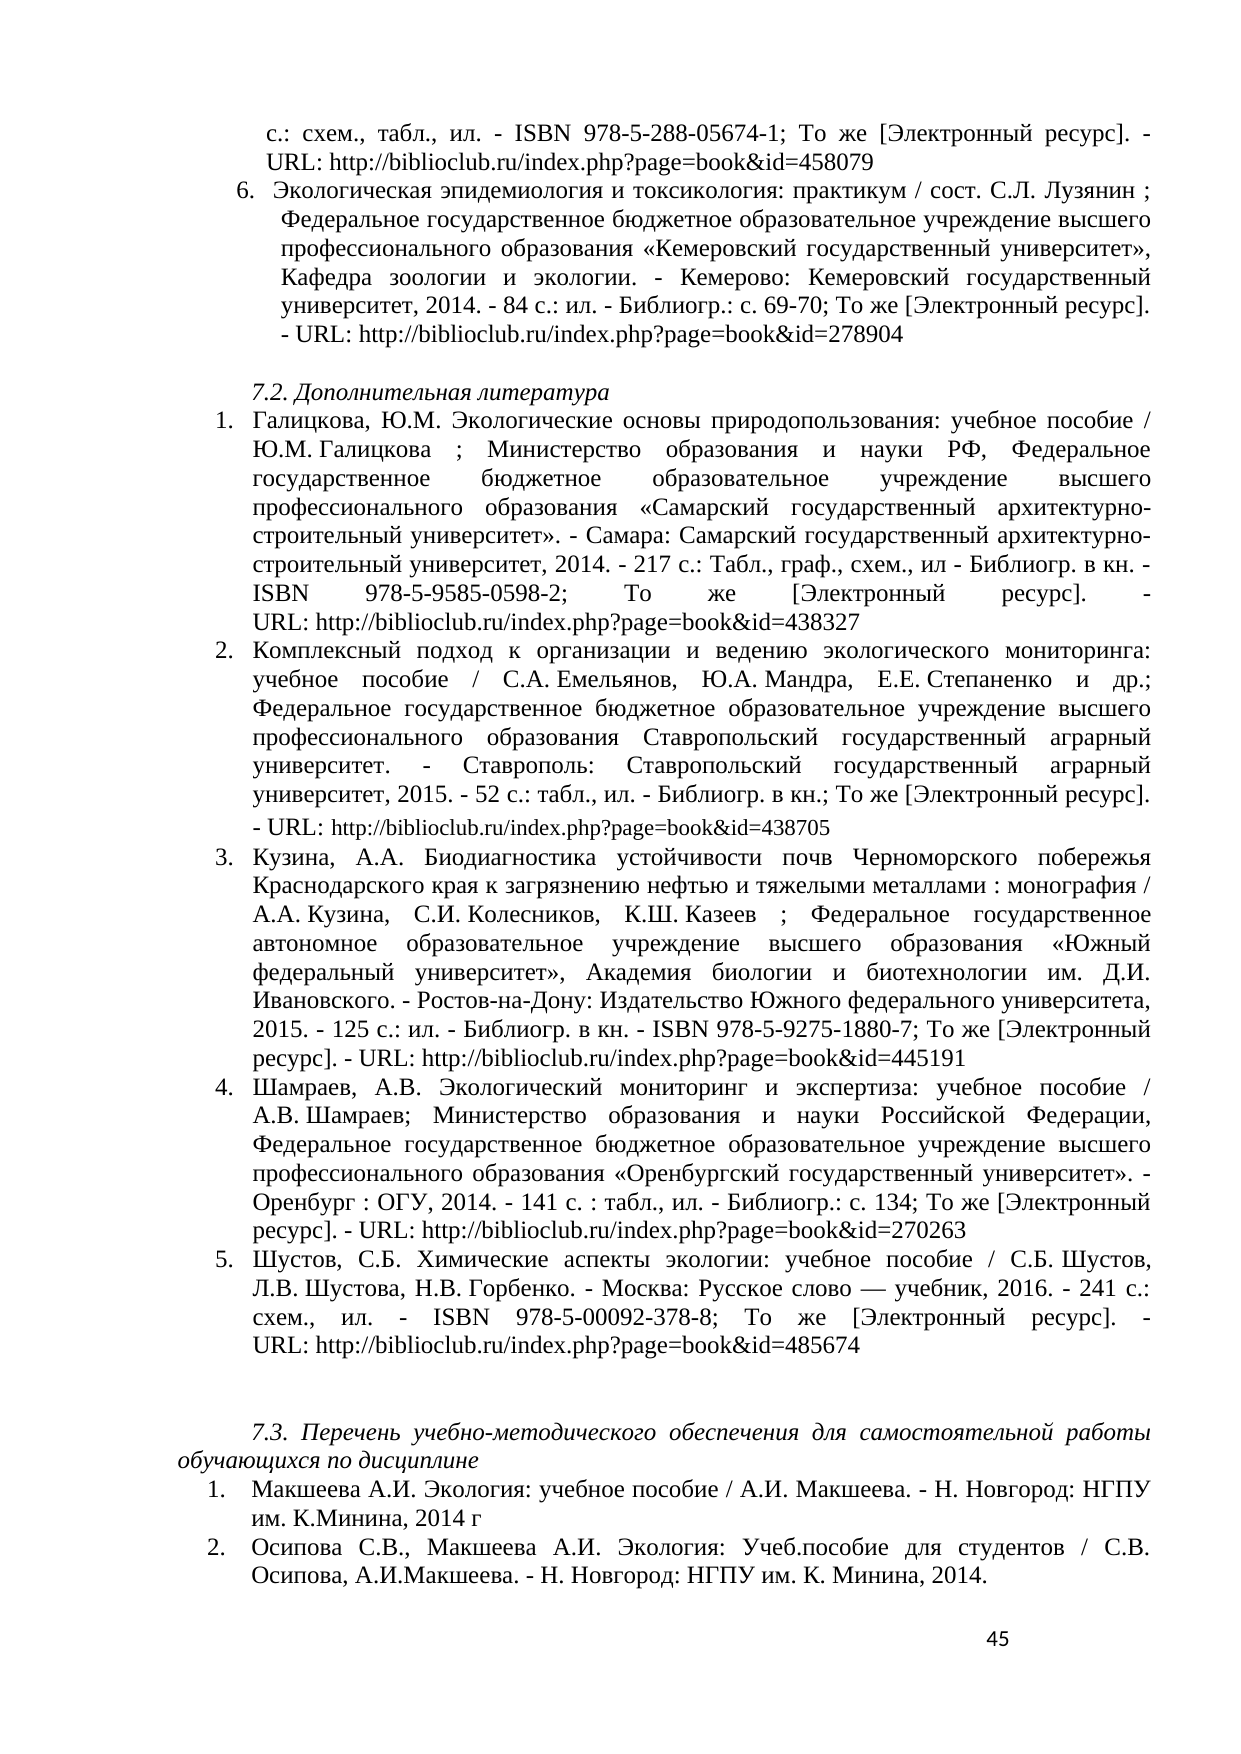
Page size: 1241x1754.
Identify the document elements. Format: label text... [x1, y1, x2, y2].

list Кузина, А.А. Биодиагностика устойчивости почв Черноморского побережья Краснодарского края к загрязнению нефтью и тяжелыми металлами : монография / А.А. Кузина, С.И. Колесников, К.Ш. Казеев ; Федеральное государственное автономное образовательное учреждение высшего образования «Южный федеральный университет», Академия биологии и биотехнологии им. Д.И. Ивановского. - Ростов-на-Дону: Издательство Южного федерального университета, 2015. - 125 с.: ил. - Библиогр. в кн. - ISBN 978-5-9275-1880-7; То же [Электронный ресурс]. - URL: http://biblioclub.ru/index.php?page=book&id=445191 [215, 842, 1152, 1072]
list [236, 118, 1152, 176]
text 7.2. Дополнительная литература [177, 377, 1152, 406]
list Шустов, С.Б. Химические аспекты экологии: учебное пособие / С.Б. Шустов, Л.В. Шустова, Н.В. Горбенко. - Москва: Русское слово — учебник, 2016. - 241 с.: схем., ил. - ISBN 978-5-00092-378-8; То же [Электронный ресурс]. - URL: http://biblioclub.ru/index.php?page=book&id=485674 [215, 1244, 1152, 1359]
text 7.3. Перечень учебно-методического обеспечения для самостоятельной работы обучающихся по дисциплине [177, 1417, 1152, 1474]
list Осипова С.В., Макшеева А.И. Экология: Учеб.пособие для студентов / С.В. Осипова, А.И.Макшеева. - Н. Новгород: НГПУ им. К. Минина, 2014. [207, 1532, 1152, 1589]
list Экологическая эпидемиология и токсикология: практикум / сост. С.Л. Лузянин ; Федеральное государственное бюджетное образовательное учреждение высшего профессионального образования «Кемеровский государственный университет», Кафедра зоологии и экологии. - Кемерово: Кемеровский государственный университет, 2014. - 84 с.: ил. - Библиогр.: с. 69-70; То же [Электронный ресурс]. - URL: http://biblioclub.ru/index.php?page=book&id=278904 [236, 176, 1152, 348]
list Макшеева А.И. Экология: учебное пособие / А.И. Макшеева. - Н. Новгород: НГПУ им. К.Минина, 2014 г [207, 1474, 1152, 1532]
list Шамраев, А.В. Экологический мониторинг и экспертиза: учебное пособие / А.В. Шамраев; Министерство образования и науки Российской Федерации, Федеральное государственное бюджетное образовательное учреждение высшего профессионального образования «Оренбургский государственный университет». - Оренбург : ОГУ, 2014. - 141 с. : табл., ил. - Библиогр.: с. 134; То же [Электронный ресурс]. - URL: http://biblioclub.ru/index.php?page=book&id=270263 [215, 1072, 1152, 1244]
list Комплексный подход к организации и ведению экологического мониторинга: учебное пособие / С.А. Емельянов, Ю.А. Мандра, Е.Е. Степаненко и др.; Федеральное государственное бюджетное образовательное учреждение высшего профессионального образования Ставропольский государственный аграрный университет. - Ставрополь: Ставропольский государственный аграрный университет, 2015. - 52 с.: табл., ил. - Библиогр. в кн.; То же [Электронный ресурс]. - URL: http://biblioclub.ru/index.php?page=book&id=438705 [215, 636, 1152, 842]
list Галицкова, Ю.М. Экологические основы природопользования: учебное пособие / Ю.М. Галицкова ; Министерство образования и науки РФ, Федеральное государственное бюджетное образовательное учреждение высшего профессионального образования «Самарский государственный архитектурно-строительный университет». - Самара: Самарский государственный архитектурно-строительный университет, 2014. - 217 с.: Табл., граф., схем., ил - Библиогр. в кн. - ISBN 978-5-9585-0598-2; То же [Электронный ресурс]. - URL: http://biblioclub.ru/index.php?page=book&id=438327 [215, 406, 1152, 636]
